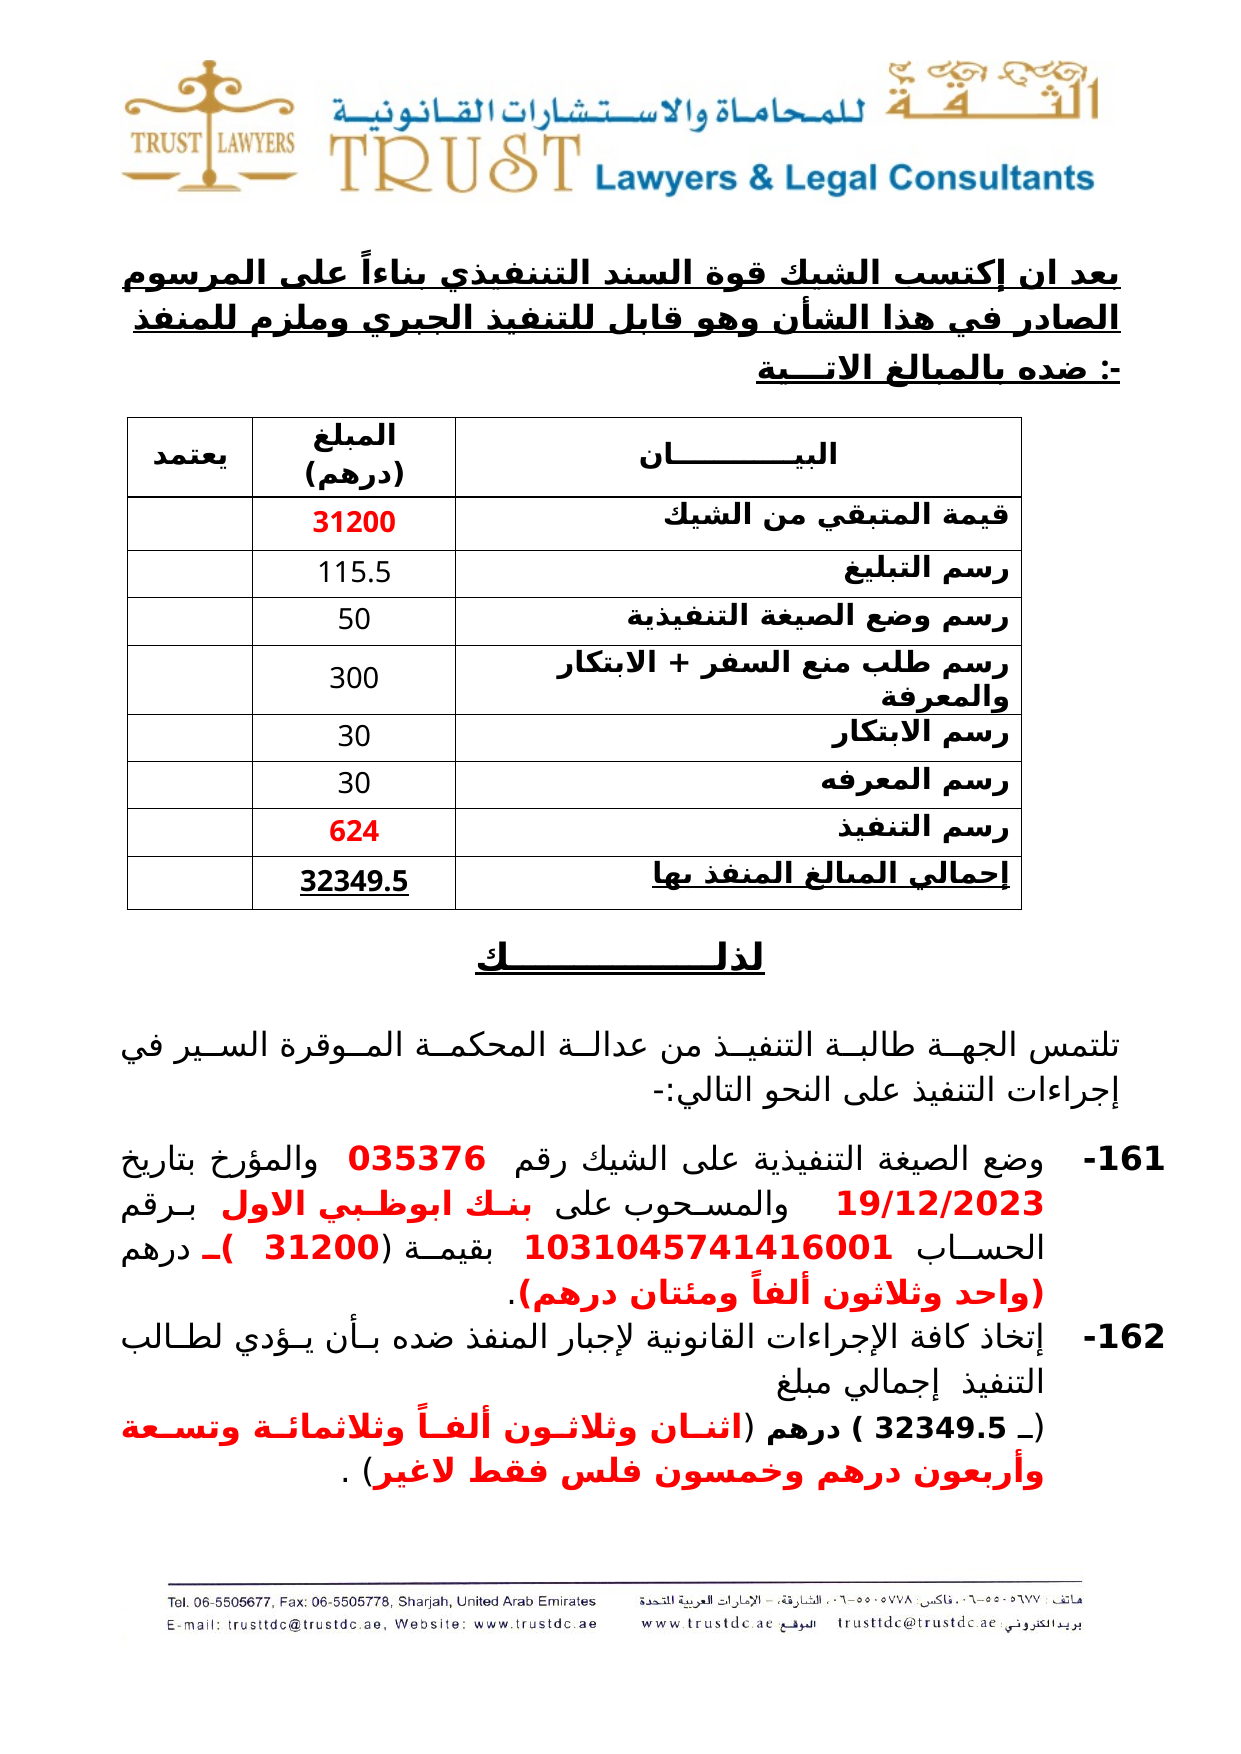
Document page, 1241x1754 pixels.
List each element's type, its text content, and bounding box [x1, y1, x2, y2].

table_header المبلغ (درهم) [253, 418, 455, 496]
table_cell [128, 715, 252, 761]
text تلتمس الجهة طالبة التنفيذ من عدالة المحكمة الموقرة السير في إجراءات التنفيذ على النحو التالي:- [120, 1026, 1120, 1109]
table_cell رسم وضع الصيغة التنفيذية [456, 598, 1021, 644]
table_header البيــــــــــــان [456, 418, 1021, 496]
table_cell 50 [253, 598, 455, 644]
table_cell 30 [253, 715, 455, 761]
table_cell رسم طلب منع السفر + الابتكار والمعرفة [456, 646, 1021, 713]
table_cell رسم التبليغ [456, 551, 1021, 597]
table_cell قيمة المتبقي من الشيك [456, 498, 1021, 550]
list إتخاذ كافة الإجراءات القانونية لإجبار المنفذ ضده بأن يؤدي لطالب التنفيذ إجمالي مبلغ [120, 1318, 1083, 1401]
text بعد ان إكتسب الشيك قوة السند التننفيذي بناءاً على المرسوم الصادر في هذا الشأن وهو قابل للتنفيذ الجبري وملزم للمنفذ ضده بالمبالغ الاتـــية :- [120, 253, 1120, 389]
table_cell 300 [253, 646, 455, 713]
table_cell رسم التنفيذ [456, 809, 1021, 856]
table_header يعتمد [128, 418, 252, 496]
table_cell [128, 646, 252, 713]
table_cell [128, 598, 252, 644]
table_cell [128, 551, 252, 597]
table_cell [128, 498, 252, 550]
table_cell [128, 857, 252, 909]
picture [120, 1568, 1121, 1649]
table_cell 115.5 [253, 551, 455, 597]
table_cell 30 [253, 762, 455, 808]
picture [120, 60, 1121, 204]
table_cell إجمالي المبالغ المنفذ بها [456, 857, 1021, 909]
table_cell رسم الابتكار [456, 715, 1021, 761]
text لذلــــــــــــــــك [120, 935, 1120, 979]
list وضع الصيغة التنفيذية على الشيك رقم 035376 والمؤرخ بتاريخ 19/12/2023 والمسحوب على بنك ابوظبي الاول برقم الحساب 1031045741416001 بقيمة (31200 ) درهم (واحد وثلاثون ألفاً ومئتان درهم). [120, 1140, 1083, 1312]
table_cell 624 [253, 809, 455, 856]
table_cell 32349.5 [253, 857, 455, 909]
table_cell [128, 809, 252, 856]
list ( 32349.5 ) درهم (اثنان وثلاثون ألفاً وثلاثمائة وتسعة وأربعون درهم وخمسون فلس فقط لاغير) . [120, 1407, 1045, 1491]
table_cell رسم المعرفه [456, 762, 1021, 808]
table_cell [128, 762, 252, 808]
table_cell 31200 [253, 498, 455, 550]
